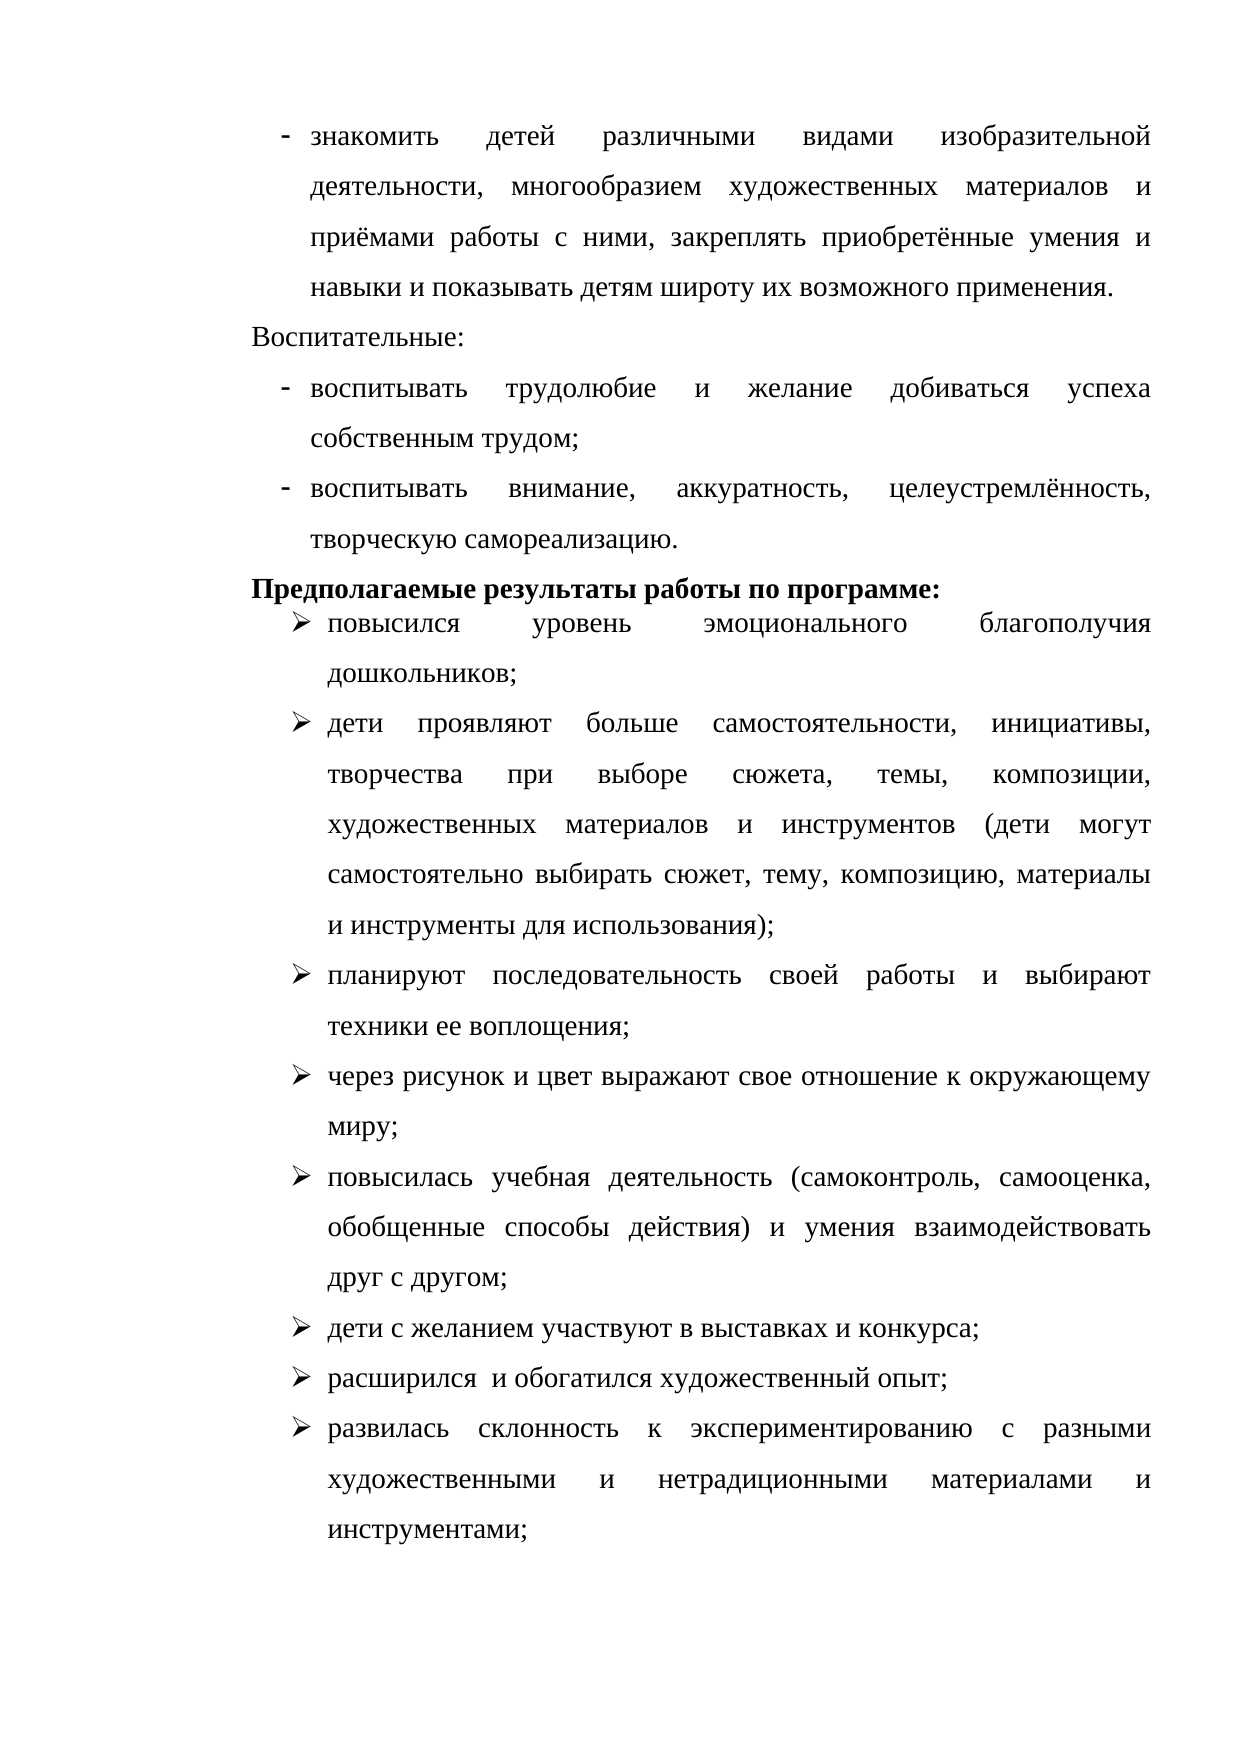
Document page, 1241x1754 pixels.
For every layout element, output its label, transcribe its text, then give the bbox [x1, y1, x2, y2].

list дети проявляют больше самостоятельности, инициативы, творчества при выборе сюжета, темы, композиции, художественных материалов и инструментов (дети могут самостоятельно выбирать сюжет, тему, композицию, материалы и инструменты для использования); [290, 706, 1152, 940]
list дети с желанием участвуют в выставках и конкурса; [290, 1310, 1152, 1343]
list через рисунок и цвет выражают свое отношение к окружающему миру; [290, 1058, 1152, 1142]
list повысилась учебная деятельность (самоконтроль, самооценка, обобщенные способы действия) и умения взаимодействовать друг с другом; [290, 1159, 1152, 1293]
list развилась склонность к экспериментированию с разными художественными и нетрадиционными материалами и инструментами; [290, 1411, 1152, 1545]
list воспитывать внимание, аккуратность, целеустремлённость, творческую самореализацию. [281, 471, 1152, 554]
list знакомить детей различными видами изобразительной деятельности, многообразием художественных материалов и приёмами работы с ними, закреплять приобретённые умения и навыки и показывать детям широту их возможного применения. [281, 118, 1152, 303]
list повысился уровень эмоционального благополучия дошкольников; [290, 605, 1152, 689]
list воспитывать трудолюбие и желание добиваться успеха собственным трудом; [281, 370, 1152, 454]
list планируют последовательность своей работы и выбирают техники ее воплощения; [290, 957, 1152, 1041]
text Воспитательные: [177, 319, 1152, 353]
list расширился и обогатился художественный опыт; [290, 1360, 1152, 1394]
text Предполагаемые результаты работы по программе: [177, 571, 1152, 605]
